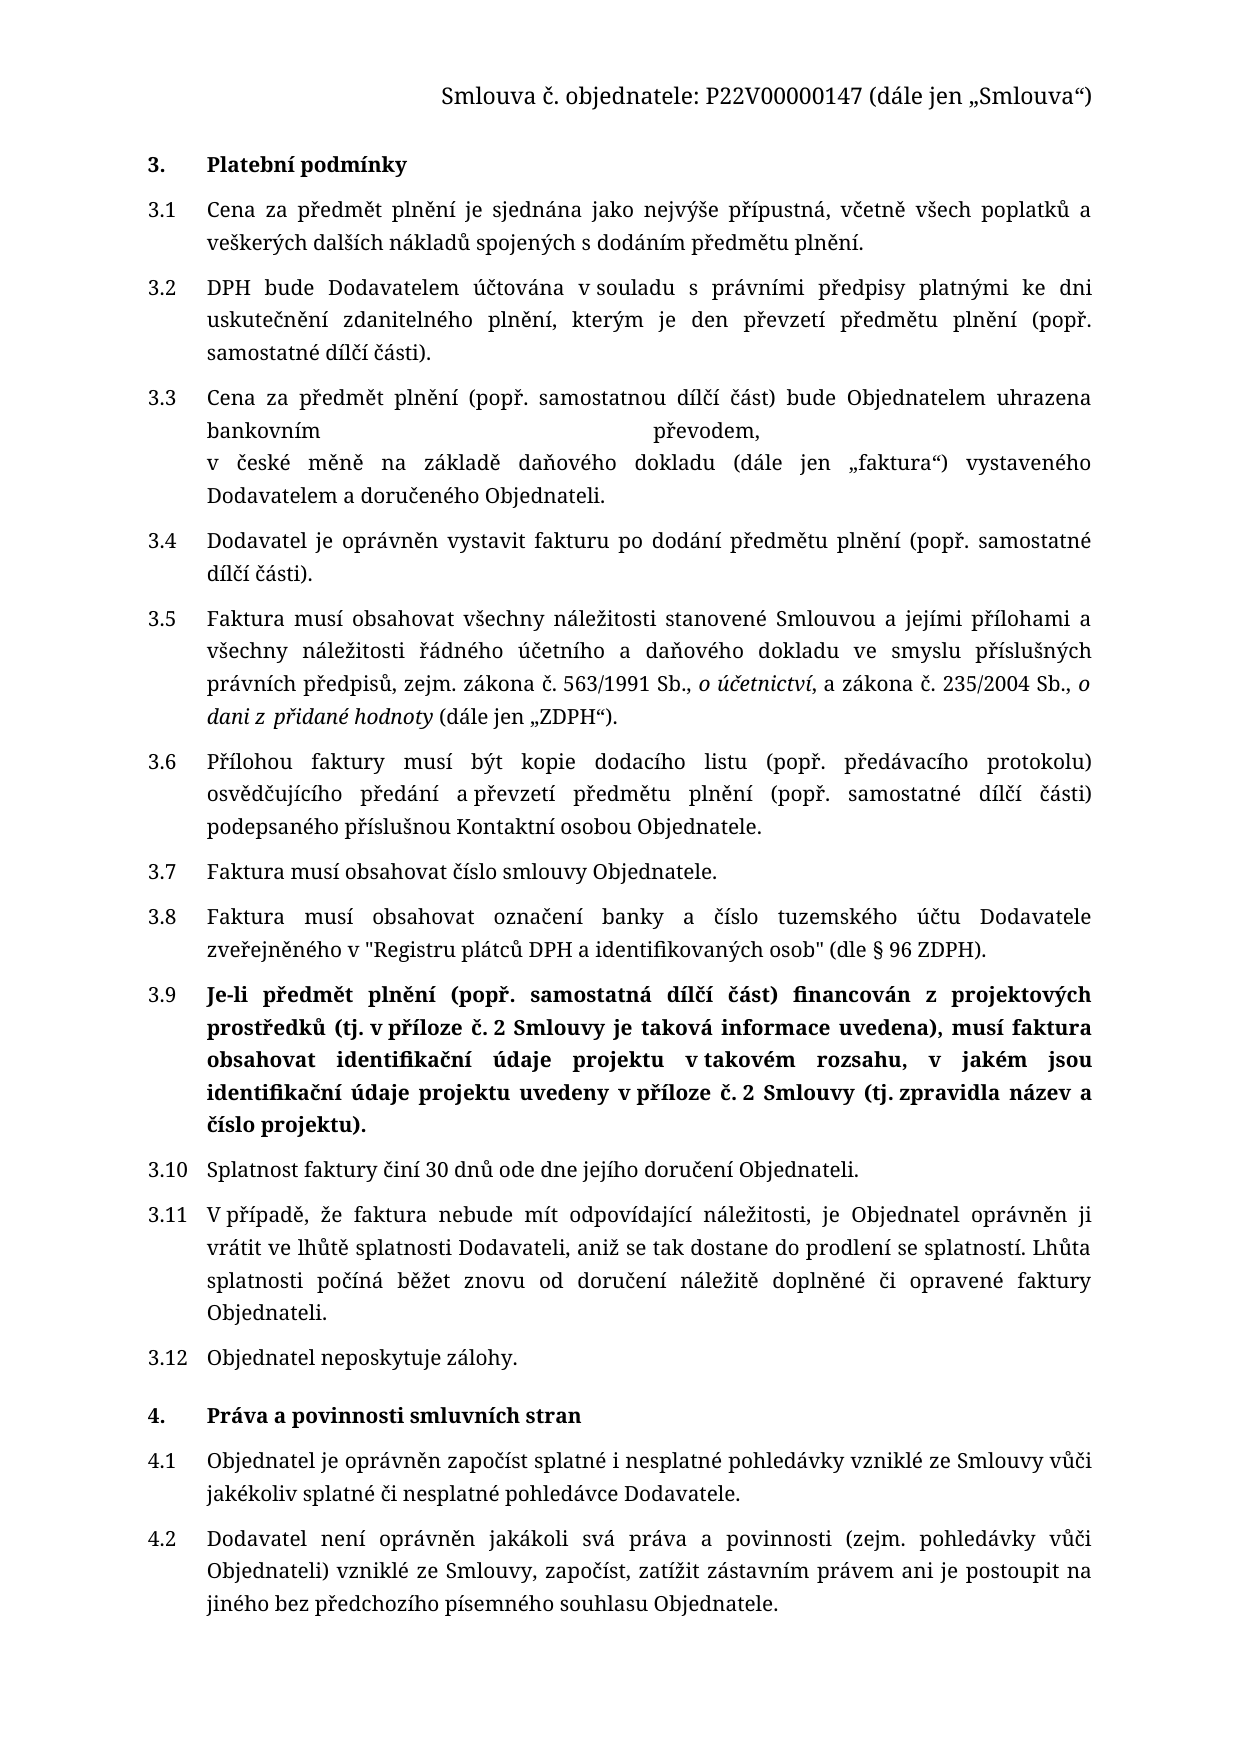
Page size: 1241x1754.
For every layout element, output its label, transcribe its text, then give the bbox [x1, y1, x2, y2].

list Dodavatel není oprávněn jakákoli svá práva a povinnosti (zejm. pohledávky vůči Objednateli) vzniklé ze Smlouvy, započíst, zatížit zástavním právem ani je postoupit na jiného bez předchozího písemného souhlasu Objednatele. [148, 1524, 1093, 1618]
list Faktura musí obsahovat číslo smlouvy Objednatele. [148, 857, 1093, 886]
list Faktura musí obsahovat označení banky a číslo tuzemského účtu Dodavatele zveřejněného v "Registru plátců DPH a identifikovaných osob" (dle § 96 ZDPH). [148, 902, 1093, 963]
list Cena za předmět plnění je sjednána jako nejvýše přípustná, včetně všech poplatků a veškerých dalších nákladů spojených s dodáním předmětu plnění. [148, 195, 1093, 256]
list Platební podmínky [148, 150, 1093, 179]
list V případě, že faktura nebude mít odpovídající náležitosti, je Objednatel oprávněn ji vrátit ve lhůtě splatnosti Dodavateli, aniž se tak dostane do prodlení se splatností. Lhůta splatnosti počíná běžet znovu od doručení náležitě doplněné či opravené faktury Objednateli. [148, 1201, 1093, 1327]
list Faktura musí obsahovat všechny náležitosti stanovené Smlouvou a jejími přílohami a všechny náležitosti řádného účetního a daňového dokladu ve smyslu příslušných právních předpisů, zejm. zákona č. 563/1991 Sb., o účetnictví, a zákona č. 235/2004 Sb., o dani z přidané hodnoty (dále jen „ZDPH“). [148, 604, 1093, 730]
list Splatnost faktury činí 30 dnů ode dne jejího doručení Objednateli. [148, 1156, 1093, 1184]
list Cena za předmět plnění (popř. samostatnou dílčí část) bude Objednatelem uhrazena bankovním převodem, v české měně na základě daňového dokladu (dále jen „faktura“) vystaveného Dodavatelem a doručeného Objednateli. [148, 383, 1093, 509]
list Objednatel neposkytuje zálohy. [148, 1343, 1093, 1372]
list Je-li předmět plnění (popř. samostatná dílčí část) financován z projektových prostředků (tj. v příloze č. 2 Smlouvy je taková informace uvedena), musí faktura obsahovat identifikační údaje projektu v takovém rozsahu, v jakém jsou identifikační údaje projektu uvedeny v příloze č. 2 Smlouvy (tj. zpravidla název a číslo projektu). [148, 980, 1093, 1139]
list Přílohou faktury musí být kopie dodacího listu (popř. předávacího protokolu) osvědčujícího předání a převzetí předmětu plnění (popř. samostatné dílčí části) podepsaného příslušnou Kontaktní osobou Objednatele. [148, 747, 1093, 841]
list Dodavatel je oprávněn vystavit fakturu po dodání předmětu plnění (popř. samostatné dílčí části). [148, 526, 1093, 587]
list DPH bude Dodavatelem účtována v souladu s právními předpisy platnými ke dni uskutečnění zdanitelného plnění, kterým je den převzetí předmětu plnění (popř. samostatné dílčí části). [148, 273, 1093, 367]
list Práva a povinnosti smluvních stran [148, 1401, 1093, 1429]
list Objednatel je oprávněn započíst splatné i nesplatné pohledávky vzniklé ze Smlouvy vůči jakékoliv splatné či nesplatné pohledávce Dodavatele. [148, 1446, 1093, 1507]
